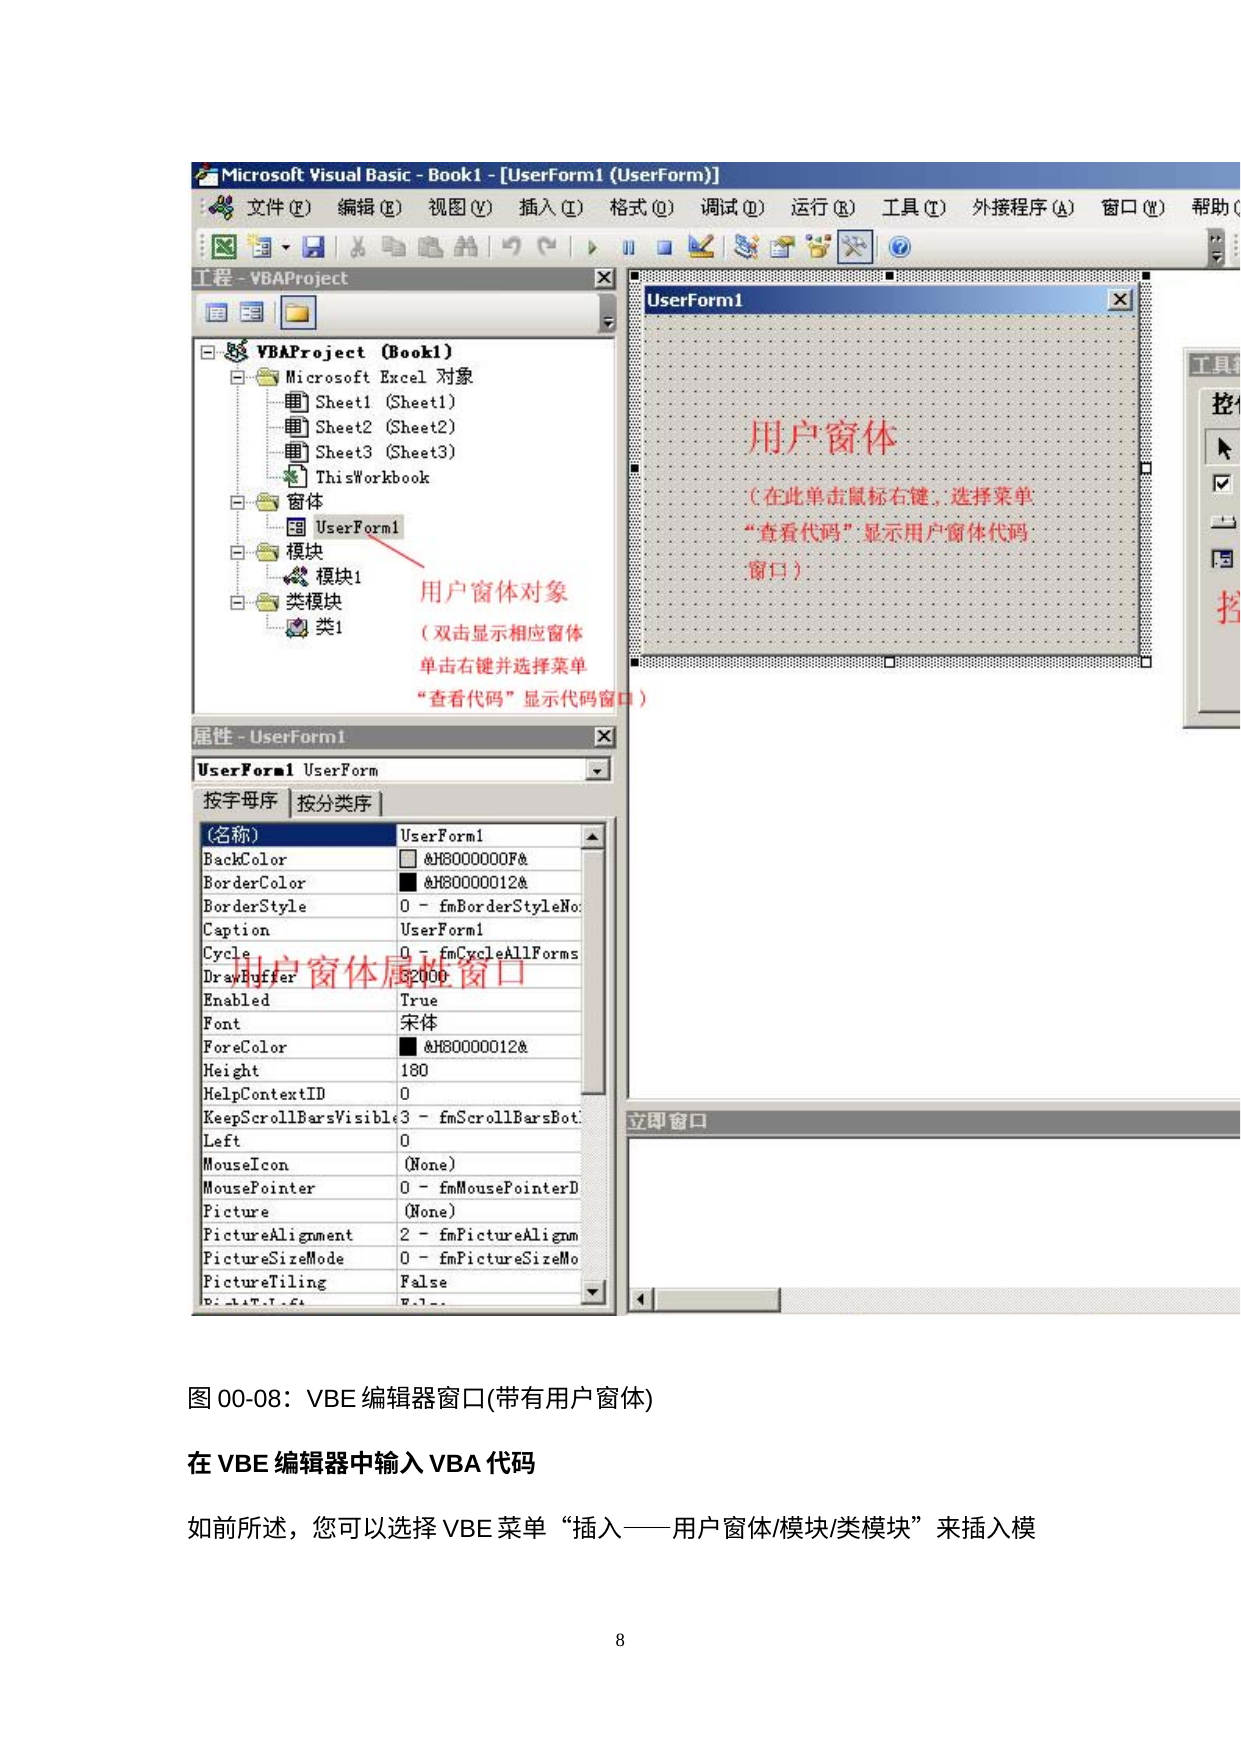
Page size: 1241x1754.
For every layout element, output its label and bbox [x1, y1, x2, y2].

text [187, 1316, 1053, 1559]
picture [187, 162, 1241, 1316]
